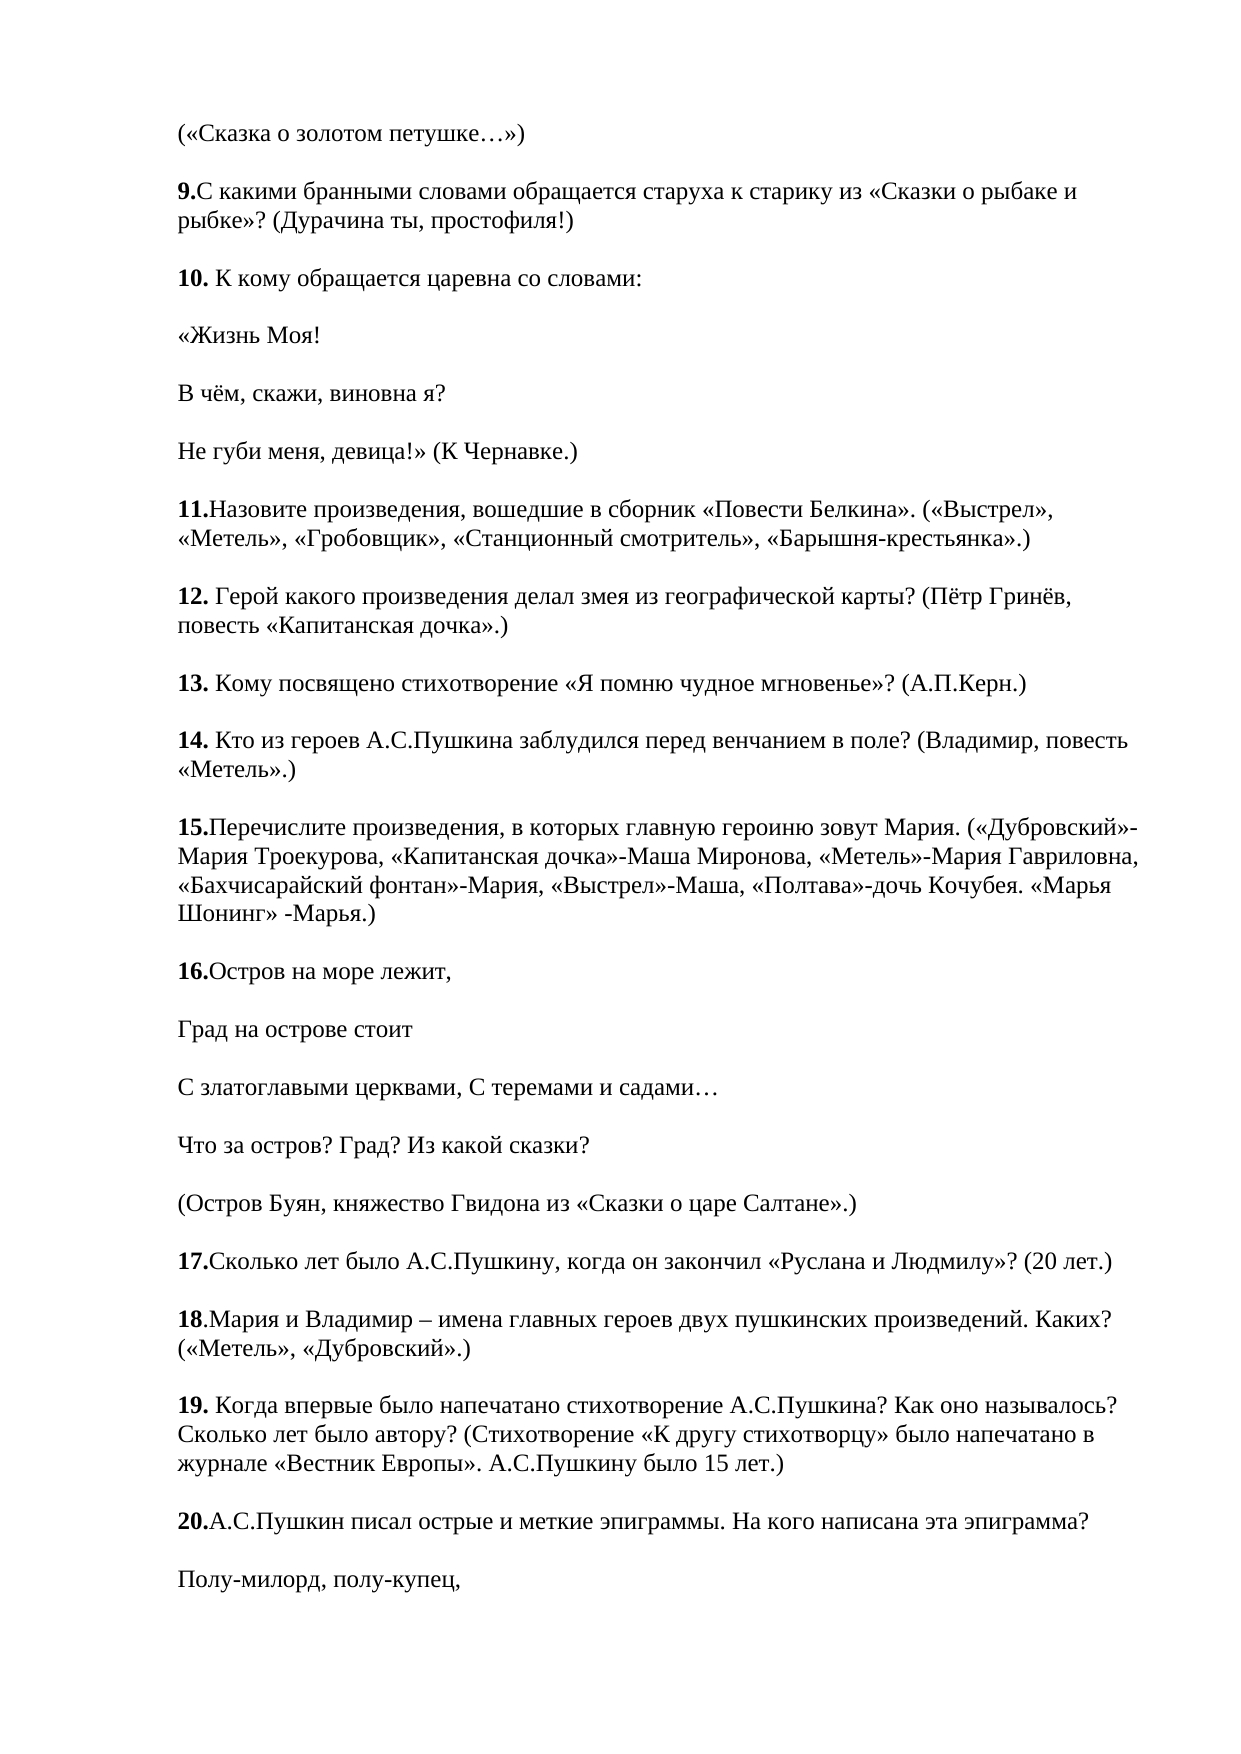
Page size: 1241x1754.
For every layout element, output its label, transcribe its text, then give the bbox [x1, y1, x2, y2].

text («Сказка о золотом петушке…») [177, 118, 1152, 147]
text 14. Кто из героев А.С.Пушкина заблудился перед венчанием в поле? (Владимир, повесть «Метель».) [177, 726, 1152, 783]
text Не губи меня, девица!» (К Чернавке.) [177, 436, 1152, 465]
text Град на острове стоит [177, 1014, 1152, 1043]
text 9.С какими бранными словами обращается старуха к старику из «Сказки о рыбаке и рыбке»? (Дурачина ты, простофиля!) [177, 176, 1152, 233]
text 10. К кому обращается царевна со словами: [177, 263, 1152, 291]
text Что за остров? Град? Из какой сказки? [177, 1130, 1152, 1159]
text «Жизнь Моя! [177, 321, 1152, 349]
text В чём, скажи, виновна я? [177, 378, 1152, 407]
text 16.Остров на море лежит, [177, 956, 1152, 985]
text 19. Когда впервые было напечатано стихотворение А.С.Пушкина? Как оно называлось? Сколько лет было автору? (Стихотворение «К другу стихотворцу» было напечатано в журнале «Вестник Европы». А.С.Пушкину было 15 лет.) [177, 1391, 1152, 1477]
text 13. Кому посвящено стихотворение «Я помню чудное мгновенье»? (А.П.Керн.) [177, 668, 1152, 696]
text Полу-милорд, полу-купец, [177, 1564, 1152, 1593]
text 20.А.С.Пушкин писал острые и меткие эпиграммы. На кого написана эта эпиграмма? [177, 1506, 1152, 1535]
text 17.Сколько лет было А.С.Пушкину, когда он закончил «Руслана и Людмилу»? (20 лет.) [177, 1246, 1152, 1275]
text 15.Перечислите произведения, в которых главную героиню зовут Мария. («Дубровский»- Мария Троекурова, «Капитанская дочка»-Маша Миронова, «Метель»-Мария Гавриловна, «Бахчисарайский фонтан»-Мария, «Выстрел»-Маша, «Полтава»-дочь Кочубея. «Марья Шонинг» -Марья.) [177, 812, 1152, 927]
text С златоглавыми церквами, С теремами и садами… [177, 1072, 1152, 1101]
text 11.Назовите произведения, вошедшие в сборник «Повести Белкина». («Выстрел», «Метель», «Гробовщик», «Станционный смотритель», «Барышня-крестьянка».) [177, 494, 1152, 552]
text 12. Герой какого произведения делал змея из географической карты? (Пётр Гринёв, повесть «Капитанская дочка».) [177, 581, 1152, 638]
text 18.Мария и Владимир – имена главных героев двух пушкинских произведений. Каких? («Метель», «Дубровский».) [177, 1304, 1152, 1361]
text (Остров Буян, княжество Гвидона из «Сказки о царе Салтане».) [177, 1188, 1152, 1217]
